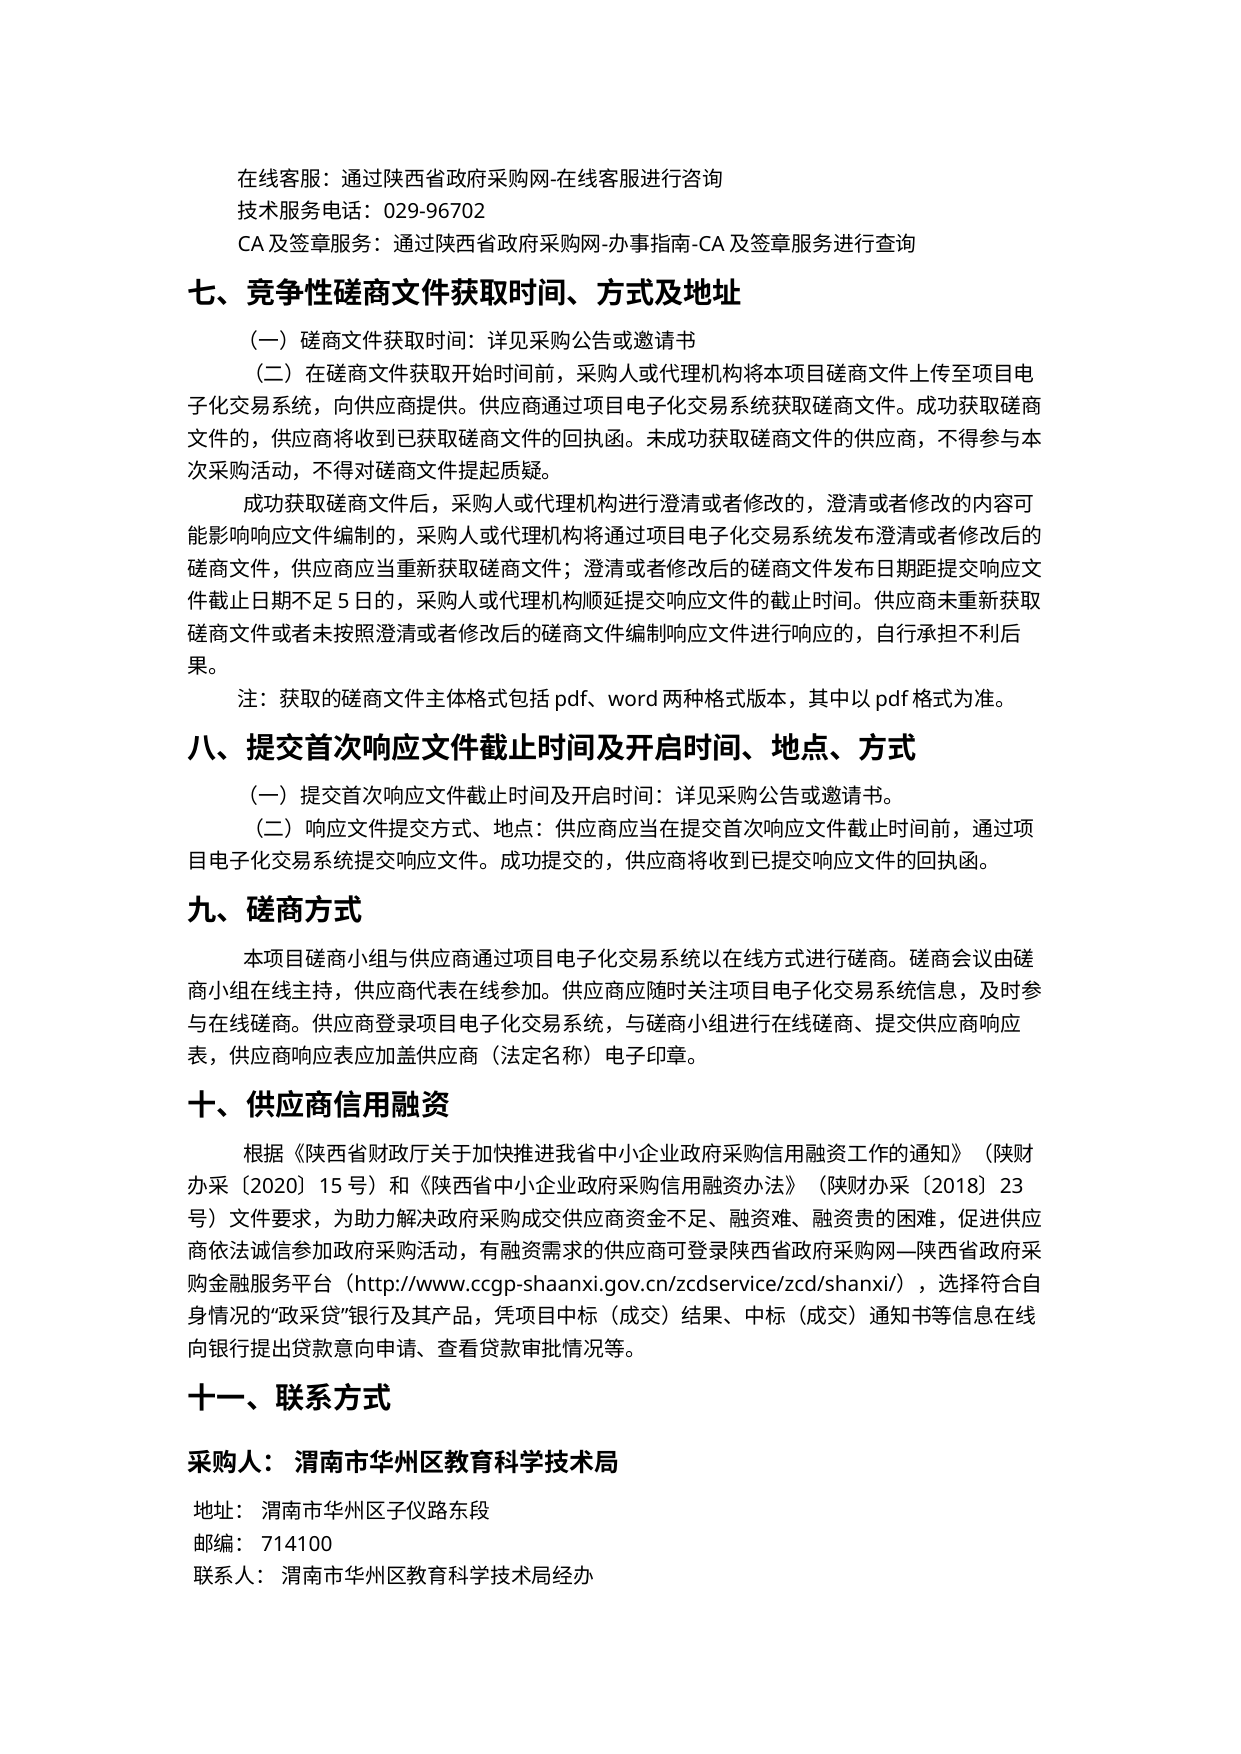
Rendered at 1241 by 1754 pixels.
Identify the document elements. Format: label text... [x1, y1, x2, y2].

text 技术服务电话：029-96702 [187, 194, 1053, 227]
text 邮编： 714100 [187, 1527, 1053, 1559]
text （二）在磋商文件获取开始时间前，采购人或代理机构将本项目磋商文件上传至项目电子化交易系统，向供应商提供。供应商通过项目电子化交易系统获取磋商文件。成功获取磋商文件的，供应商将收到已获取磋商文件的回执函。未成功获取磋商文件的供应商，不得参与本次采购活动，不得对磋商文件提起质疑。 [187, 357, 1053, 487]
text 本项目磋商小组与供应商通过项目电子化交易系统以在线方式进行磋商。磋商会议由磋商小组在线主持，供应商代表在线参加。供应商应随时关注项目电子化交易系统信息，及时参与在线磋商。供应商登录项目电子化交易系统，与磋商小组进行在线磋商、提交供应商响应表，供应商响应表应加盖供应商（法定名称）电子印章。 [187, 942, 1053, 1072]
text 九、磋商方式 [187, 877, 1053, 942]
text 十一、联系方式 [187, 1364, 1053, 1429]
text 八、提交首次响应文件截止时间及开启时间、地点、方式 [187, 714, 1053, 779]
text 七、竞争性磋商文件获取时间、方式及地址 [187, 259, 1053, 324]
text 在线客服：通过陕西省政府采购网-在线客服进行咨询 [187, 162, 1053, 194]
text 注：获取的磋商文件主体格式包括pdf、word两种格式版本，其中以pdf格式为准。 [187, 682, 1053, 714]
text （一）磋商文件获取时间：详见采购公告或邀请书 [187, 324, 1053, 357]
text 采购人： 渭南市华州区教育科学技术局 [187, 1429, 1053, 1494]
text 地址： 渭南市华州区子仪路东段 [187, 1494, 1053, 1527]
text CA及签章服务：通过陕西省政府采购网-办事指南-CA及签章服务进行查询 [187, 227, 1053, 259]
text （二）响应文件提交方式、地点：供应商应当在提交首次响应文件截止时间前，通过项目电子化交易系统提交响应文件。成功提交的，供应商将收到已提交响应文件的回执函。 [187, 812, 1053, 877]
text 成功获取磋商文件后，采购人或代理机构进行澄清或者修改的，澄清或者修改的内容可能影响响应文件编制的，采购人或代理机构将通过项目电子化交易系统发布澄清或者修改后的磋商文件，供应商应当重新获取磋商文件；澄清或者修改后的磋商文件发布日期距提交响应文件截止日期不足5日的，采购人或代理机构顺延提交响应文件的截止时间。供应商未重新获取磋商文件或者未按照澄清或者修改后的磋商文件编制响应文件进行响应的，自行承担不利后果。 [187, 487, 1053, 682]
text （一）提交首次响应文件截止时间及开启时间：详见采购公告或邀请书。 [187, 779, 1053, 812]
text 联系人： 渭南市华州区教育科学技术局经办 [187, 1559, 1053, 1592]
text 根据《陕西省财政厅关于加快推进我省中小企业政府采购信用融资工作的通知》（陕财办采〔2020〕15 号）和《陕西省中小企业政府采购信用融资办法》（陕财办采〔2018〕23 号）文件要求，为助力解决政府采购成交供应商资金不足、融资难、融资贵的困难，促进供应商依法诚信参加政府采购活动，有融资需求的供应商可登录陕西省政府采购网—陕西省政府采购金融服务平台（http://www.ccgp-shaanxi.gov.cn/zcdservice/zcd/shanxi/），选择符合自身情况的“政采贷”银行及其产品，凭项目中标（成交）结果、中标（成交）通知书等信息在线向银行提出贷款意向申请、查看贷款审批情况等。 [187, 1137, 1053, 1364]
text 十、供应商信用融资 [187, 1072, 1053, 1137]
